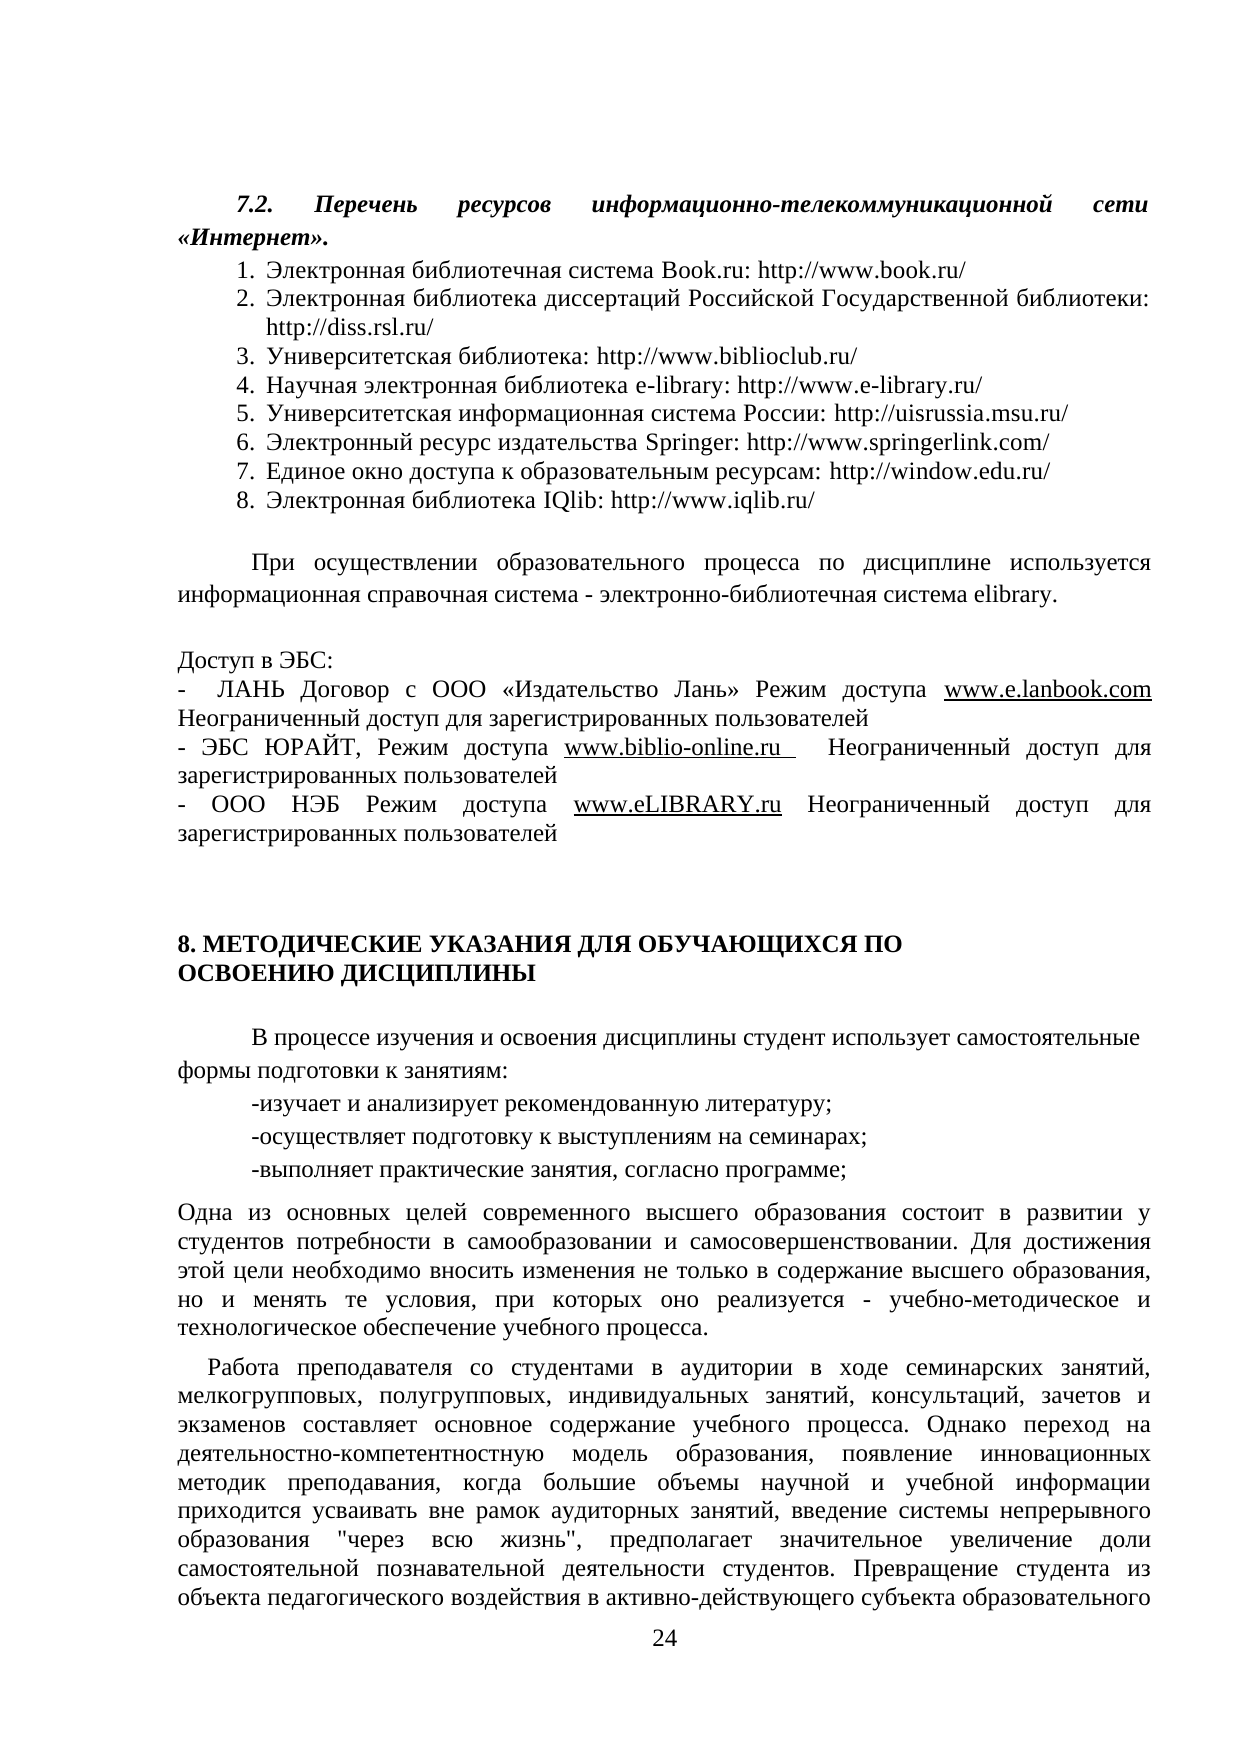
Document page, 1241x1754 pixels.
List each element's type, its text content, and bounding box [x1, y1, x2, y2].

list Университетская библиотека: http://www.biblioclub.ru/ [236, 341, 1152, 370]
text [177, 1352, 1152, 1610]
list Электронная библиотека IQlib: http://www.iqlib.ru/ [236, 485, 1152, 513]
list Научная электронная библиотека e-library: http://www.e-library.ru/ [236, 370, 1152, 398]
text -осуществляет подготовку к выступлениям на семинарах; [177, 1121, 1152, 1150]
text 7.2. Перечень ресурсов информационно-телекоммуникационной сети «Интернет». [177, 189, 1152, 251]
list Электронный ресурс издательства Springer: http://www.springerlink.com/ [236, 427, 1152, 456]
text -изучает и анализирует рекомендованную литературу; [177, 1088, 1152, 1117]
list Единое окно доступа к образовательным ресурсам: http://window.edu.ru/ [236, 456, 1152, 485]
text -выполняет практические занятия, согласно программе; [177, 1154, 1152, 1183]
text В процессе изучения и освоения дисциплины студент использует самостоятельные формы подготовки к занятиям: [177, 1022, 1152, 1084]
list Университетская информационная система России: http://uisrussia.msu.ru/ [236, 398, 1152, 427]
text 8. МЕТОДИЧЕСКИЕ УКАЗАНИЯ ДЛЯ ОБУЧАЮЩИХСЯ ПО ОСВОЕНИЮ ДИСЦИПЛИНЫ [177, 929, 1014, 987]
text Доступ в ЭБС: [177, 646, 1152, 674]
list Электронная библиотека диссертаций Российской Государственной библиотеки: http://diss.rsl.ru/ [236, 283, 1152, 341]
text - ООО НЭБ Режим доступа www.eLIBRARY.ru Неограниченный доступ для зарегистрированных пользователей [177, 789, 1152, 847]
text - ЛАНЬ Договор с ООО «Издательство Лань» Режим доступа www.e.lanbook.com Неограниченный доступ для зарегистрированных пользователей [177, 674, 1152, 732]
text При осуществлении образовательного процесса по дисциплине используется информационная справочная система - электронно-библиотечная система elibrary. [177, 547, 1152, 608]
list Электронная библиотечная система Book.ru: http://www.book.ru/ [236, 255, 1152, 283]
text Одна из основных целей современного высшего образования состоит в развитии у студентов потребности в самообразовании и самосовершенствовании. Для достижения этой цели необходимо вносить изменения не только в содержание высшего образования, но и менять те условия, при которых оно реализуется - учебно-методическое и технологическое обеспечение учебного процесса. [177, 1197, 1152, 1341]
text - ЭБС ЮРАЙТ, Режим доступа www.biblio-online.ru Неограниченный доступ для зарегистрированных пользователей [177, 732, 1152, 789]
